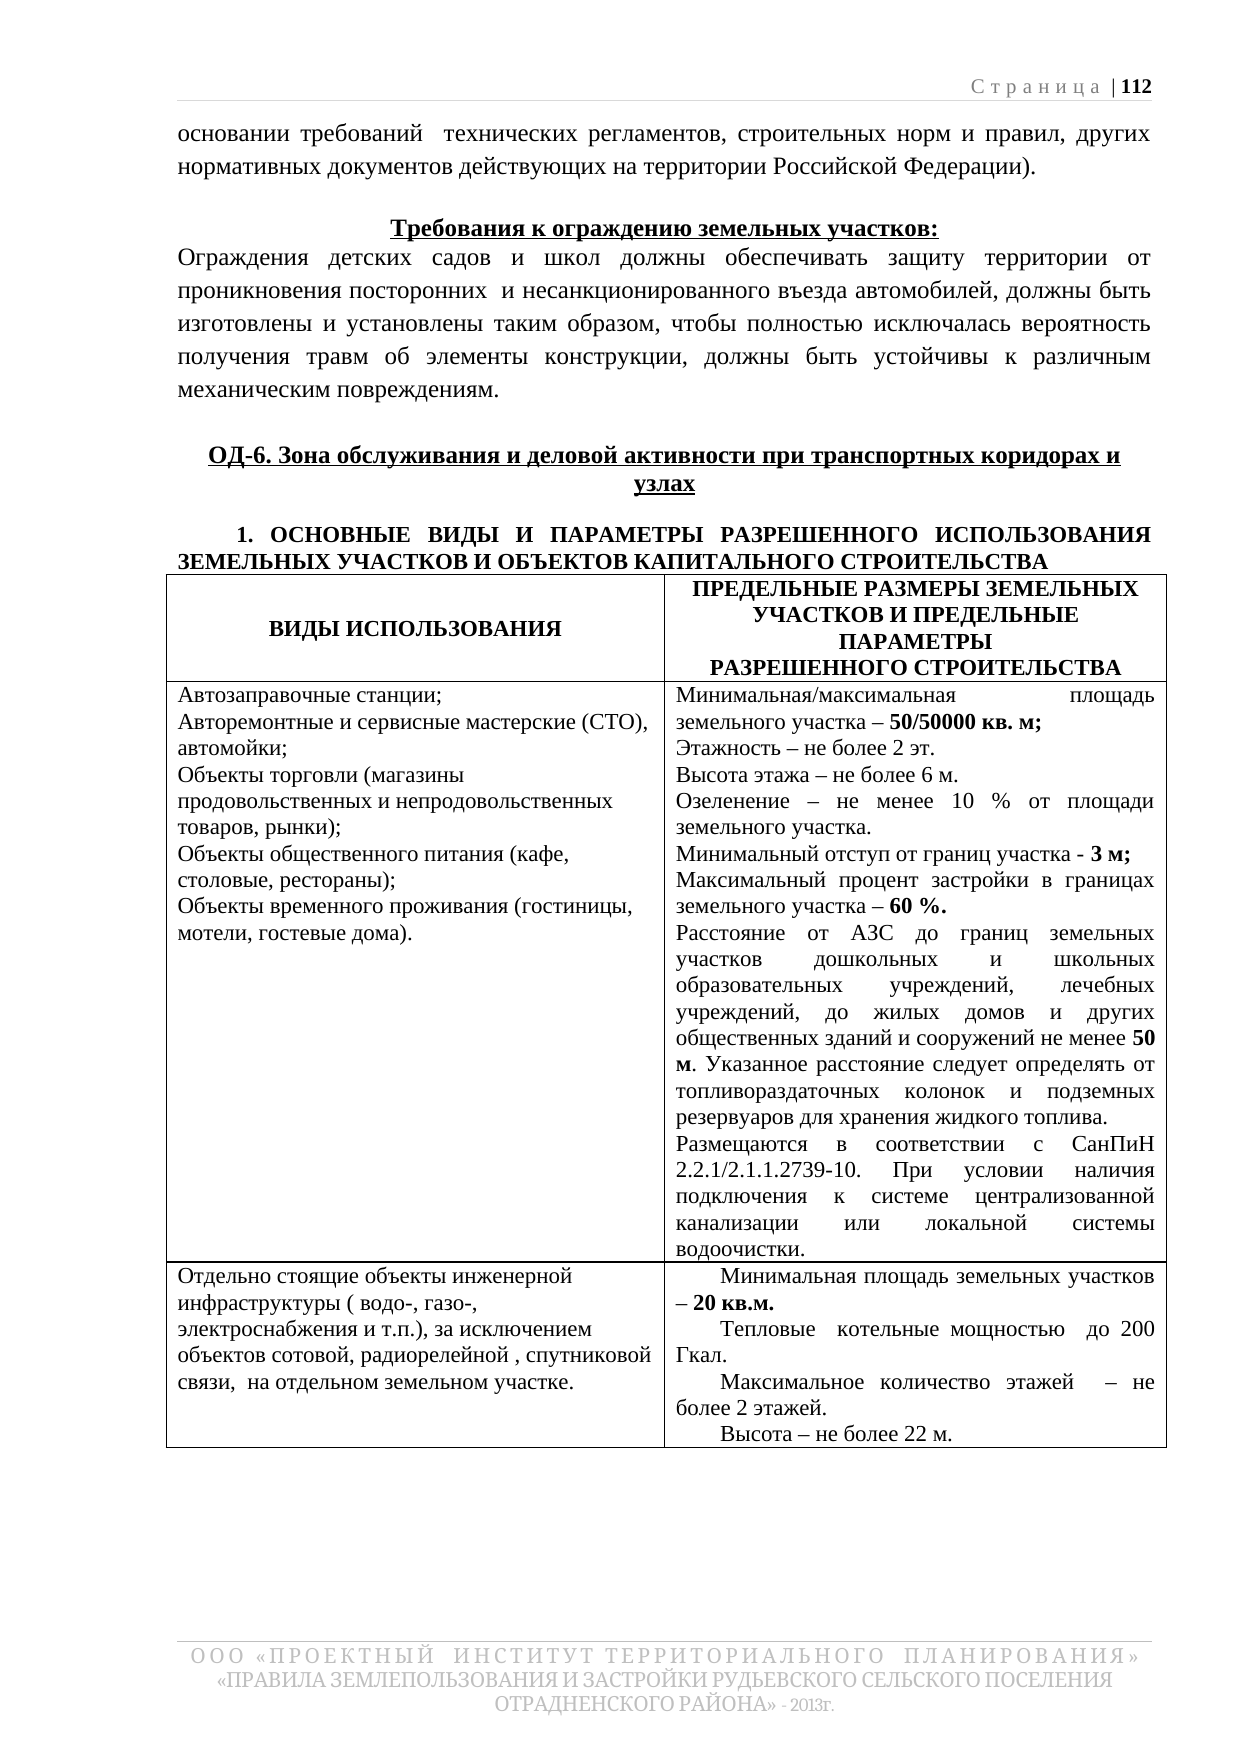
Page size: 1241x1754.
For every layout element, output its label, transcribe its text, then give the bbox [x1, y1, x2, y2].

text Требования к ограждению земельных участков: [177, 213, 1152, 242]
text 1. ОСНОВНЫЕ ВИДЫ И ПАРАМЕТРЫ РАЗРЕШЕННОГО ИСПОЛЬЗОВАНИЯ ЗЕМЕЛЬНЫХ УЧАСТКОВ И ОБЪЕКТОВ КАПИТАЛЬНОГО СТРОИТЕЛЬСТВА [177, 521, 1152, 574]
table_cell Минимальная/максимальная площадь земельного участка – 50/50000 кв. м; Этажность – не более 2 эт. Высота этажа – не более 6 м. Озеленение – не менее 10 % от площади земельного участка. Минимальный отступ от границ участка - 3 м; Максимальный процент застройки в границах земельного участка – 60 %. Расстояние от АЗС до границ земельных участков дошкольных и школьных образовательных учреждений, лечебных учреждений, до жилых домов и других общественных зданий и сооружений не менее 50 м. Указанное расстояние следует определять от топливораздаточных колонок и подземных резервуаров для хранения жидкого топлива. Размещаются в соответствии с СанПиН 2.2.1/2.1.1.2739-10. При условии наличия подключения к системе централизованной канализации или локальной системы водоочистки. [665, 682, 1166, 1261]
table_cell Минимальная площадь земельных участков – 20 кв.м. Тепловые котельные мощностью до 200 Гкал. Максимальное количество этажей – не более 2 этажей. Высота – не более 22 м. [665, 1263, 1166, 1447]
table_header ПРЕДЕЛЬНЫЕ РАЗМЕРЫ ЗЕМЕЛЬНЫХ УЧАСТКОВ И ПРЕДЕЛЬНЫЕ ПАРАМЕТРЫ РАЗРЕШЕННОГО СТРОИТЕЛЬСТВА [665, 575, 1166, 681]
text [177, 118, 1152, 180]
table_cell Автозаправочные станции; Авторемонтные и сервисные мастерские (СТО), автомойки; Объекты торговли (магазины продовольственных и непродовольственных товаров, рынки); Объекты общественного питания (кафе, столовые, рестораны); Объекты временного проживания (гостиницы, мотели, гостевые дома). [167, 682, 664, 1261]
table_cell Отдельно стоящие объекты инженерной инфраструктуры ( водо-, газо-, электроснабжения и т.п.), за исключением объектов сотовой, радиорелейной , спутниковой связи, на отдельном земельном участке. [167, 1263, 664, 1447]
text Ограждения детских садов и школ должны обеспечивать защиту территории от проникновения посторонних и несанкционированного въезда автомобилей, должны быть изготовлены и установлены таким образом, чтобы полностью исключалась вероятность получения травм об элементы конструкции, должны быть устойчивы к различным механическим повреждениям. [177, 242, 1152, 402]
text ОД-6. Зона обслуживания и деловой активности при транспортных коридорах и узлах [177, 440, 1152, 497]
table_header ВИДЫ ИСПОЛЬЗОВАНИЯ [167, 575, 664, 681]
